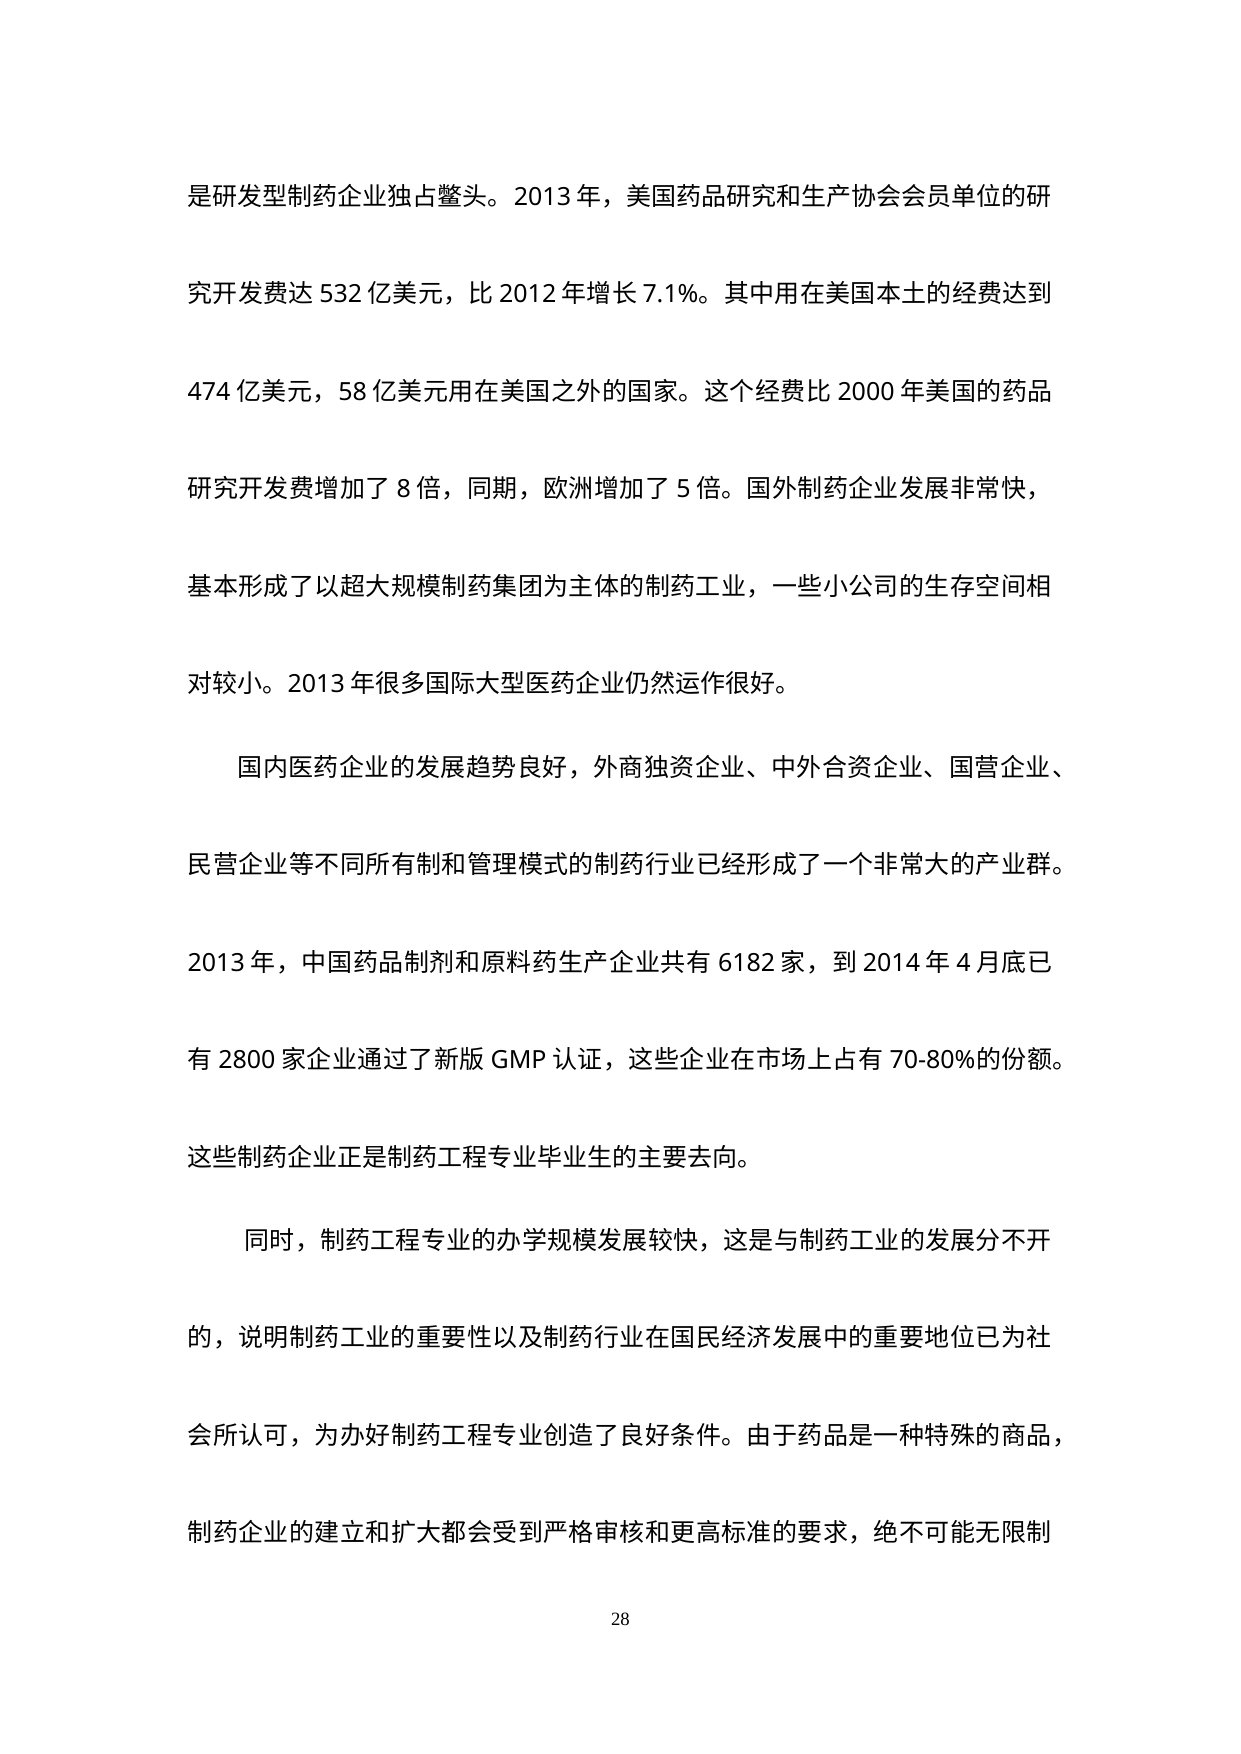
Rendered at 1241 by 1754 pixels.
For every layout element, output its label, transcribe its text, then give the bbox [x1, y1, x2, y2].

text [187, 162, 1053, 714]
text 国内医药企业的发展趋势良好，外商独资企业、中外合资企业、国营企业、民营企业等不同所有制和管理模式的制药行业已经形成了一个非常大的产业群。2013年，中国药品制剂和原料药生产企业共有6182家，到2014年4月底已有2800家企业通过了新版GMP认证，这些企业在市场上占有70-80%的份额。这些制药企业正是制药工程专业毕业生的主要去向。 [187, 733, 1053, 1188]
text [187, 1206, 1053, 1563]
